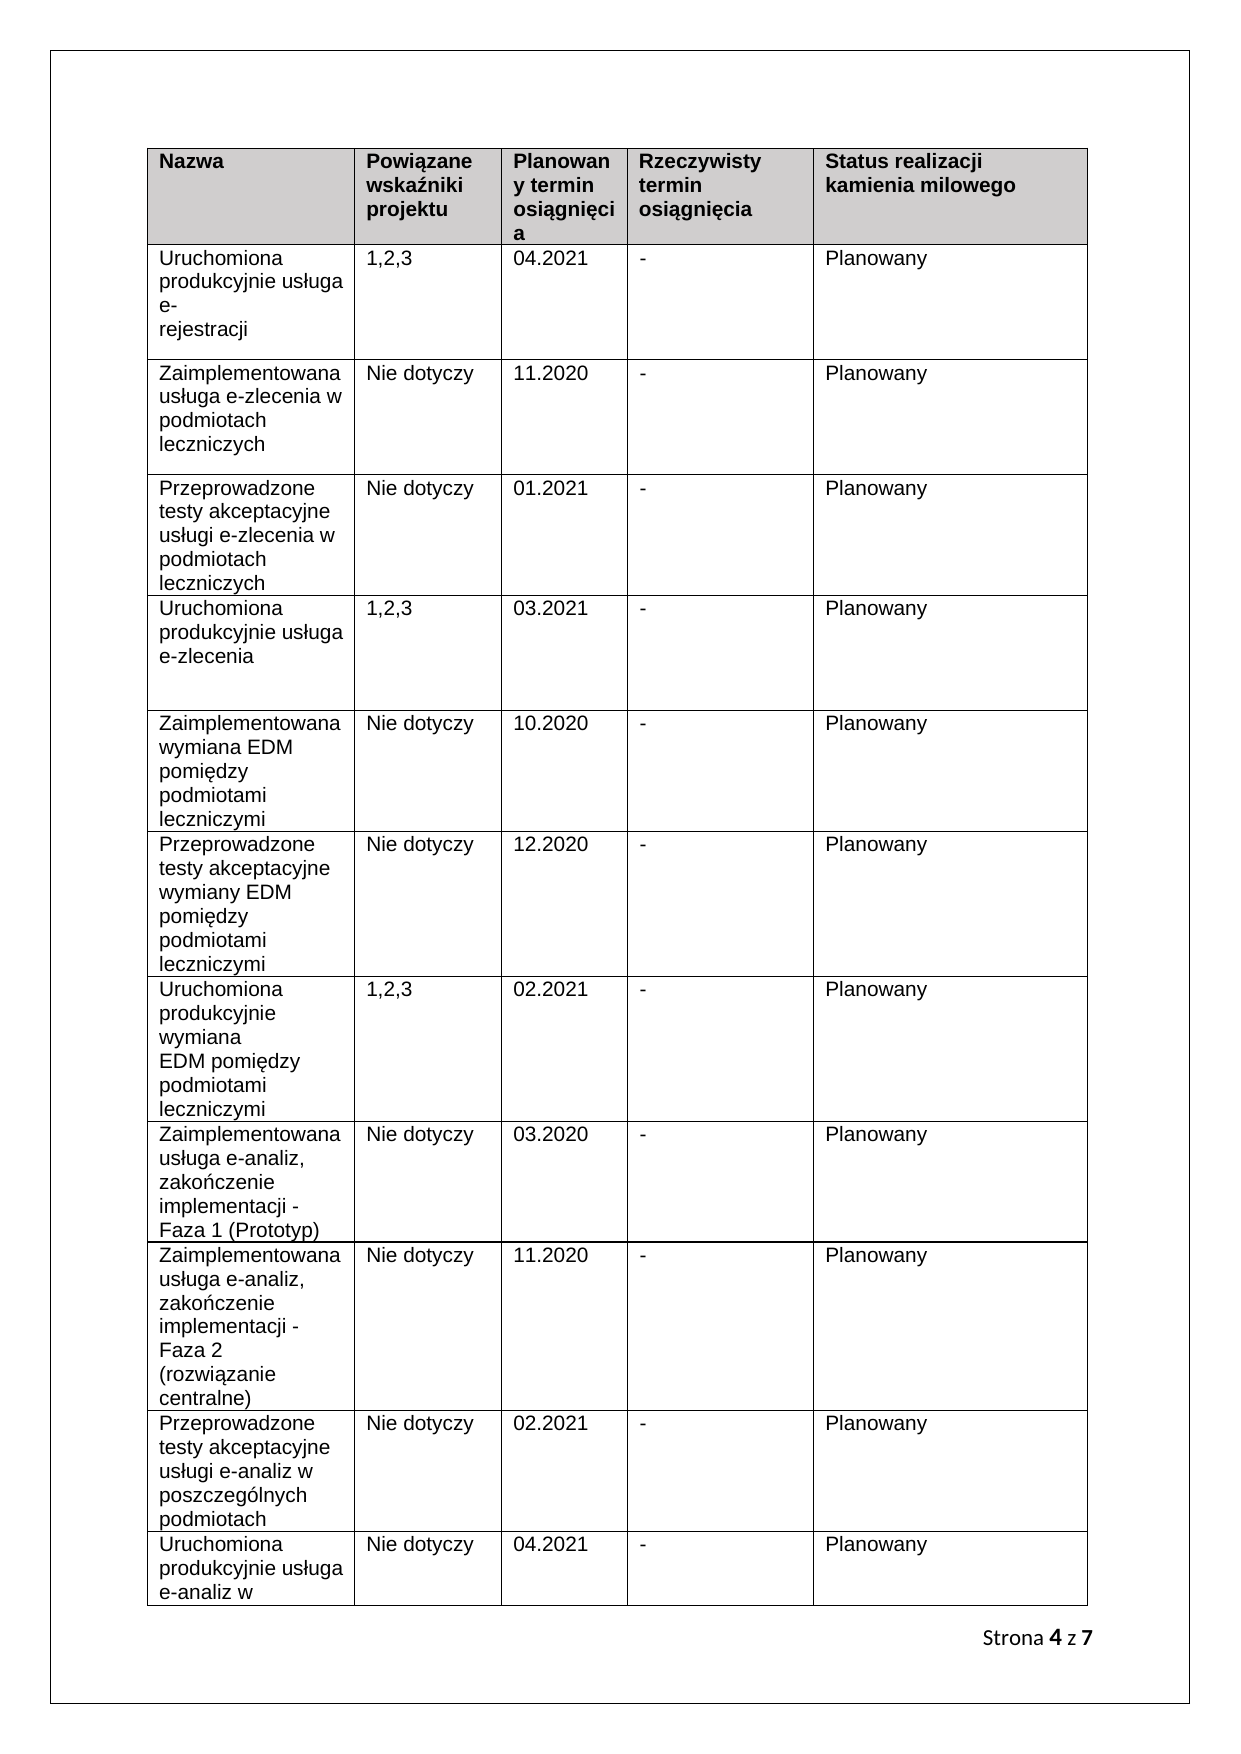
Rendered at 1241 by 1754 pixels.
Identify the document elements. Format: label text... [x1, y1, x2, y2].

table_cell - [628, 832, 813, 976]
table_cell - [628, 596, 813, 710]
table_header Powiązane wskaźniki projektu [355, 149, 501, 244]
table_cell Zaimplementowana usługa e-analiz, zakończenie implementacji - Faza 1 (Prototyp) [148, 1122, 354, 1241]
table_cell Nie dotyczy [355, 1532, 501, 1605]
table_header Status realizacji kamienia milowego [814, 149, 1087, 244]
table_cell Planowany [814, 1122, 1087, 1241]
table_cell Uruchomiona produkcyjnie wymiana EDM pomiędzy podmiotami leczniczymi [148, 977, 354, 1121]
table_cell Nie dotyczy [355, 1411, 501, 1531]
table_cell Uruchomiona produkcyjnie usługa e-zlecenia [148, 596, 354, 710]
table_cell Zaimplementowana wymiana EDM pomiędzy podmiotami leczniczymi [148, 711, 354, 831]
table_cell - [628, 475, 813, 595]
table_cell - [628, 1243, 813, 1410]
table_cell Zaimplementowana usługa e-analiz, zakończenie implementacji - Faza 2 (rozwiązanie centralne) [148, 1243, 354, 1410]
table_cell Planowany [814, 360, 1087, 474]
table_header Planowany termin osiągnięcia [502, 149, 627, 244]
table_cell Planowany [814, 832, 1087, 976]
table_cell 1,2,3 [355, 596, 501, 710]
table_cell Planowany [814, 475, 1087, 595]
table_cell Planowany [814, 711, 1087, 831]
table_cell - [628, 1122, 813, 1241]
table_cell Przeprowadzone testy akceptacyjne usługi e-zlecenia w podmiotach leczniczych [148, 475, 354, 595]
table_cell 03.2020 [502, 1122, 627, 1241]
table_cell - [628, 1411, 813, 1531]
table_cell Planowany [814, 596, 1087, 710]
table_cell - [628, 1532, 813, 1605]
table_cell 11.2020 [502, 1243, 627, 1410]
table_cell Przeprowadzone testy akceptacyjne wymiany EDM pomiędzy podmiotami leczniczymi [148, 832, 354, 976]
table_cell - [628, 360, 813, 474]
table_cell - [628, 245, 813, 359]
table_cell 04.2021 [502, 245, 627, 359]
table_cell Nie dotyczy [355, 711, 501, 831]
table_cell 04.2021 [502, 1532, 627, 1605]
table_header Rzeczywisty termin osiągnięcia [628, 149, 813, 244]
table_cell Zaimplementowana usługa e-zlecenia w podmiotach leczniczych [148, 360, 354, 474]
table_cell - [628, 977, 813, 1121]
table_cell Planowany [814, 245, 1087, 359]
table_cell 10.2020 [502, 711, 627, 831]
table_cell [148, 1532, 354, 1605]
table_cell Przeprowadzone testy akceptacyjne usługi e-analiz w poszczególnych podmiotach [148, 1411, 354, 1531]
table_cell Nie dotyczy [355, 1243, 501, 1410]
table_cell 02.2021 [502, 1411, 627, 1531]
table_cell Planowany [814, 1411, 1087, 1531]
table_cell 11.2020 [502, 360, 627, 474]
table_cell Nie dotyczy [355, 475, 501, 595]
table_cell Nie dotyczy [355, 1122, 501, 1241]
table_cell Uruchomiona produkcyjnie usługa e- rejestracji [148, 245, 354, 359]
table_header Nazwa [148, 149, 354, 244]
table_cell 1,2,3 [355, 977, 501, 1121]
table_cell Nie dotyczy [355, 360, 501, 474]
table_cell 03.2021 [502, 596, 627, 710]
table_cell 01.2021 [502, 475, 627, 595]
table_cell Planowany [814, 977, 1087, 1121]
table_cell Planowany [814, 1532, 1087, 1605]
table_cell Nie dotyczy [355, 832, 501, 976]
table_cell 1,2,3 [355, 245, 501, 359]
table_cell Planowany [814, 1243, 1087, 1410]
table_cell 02.2021 [502, 977, 627, 1121]
table_cell - [628, 711, 813, 831]
table_cell 12.2020 [502, 832, 627, 976]
